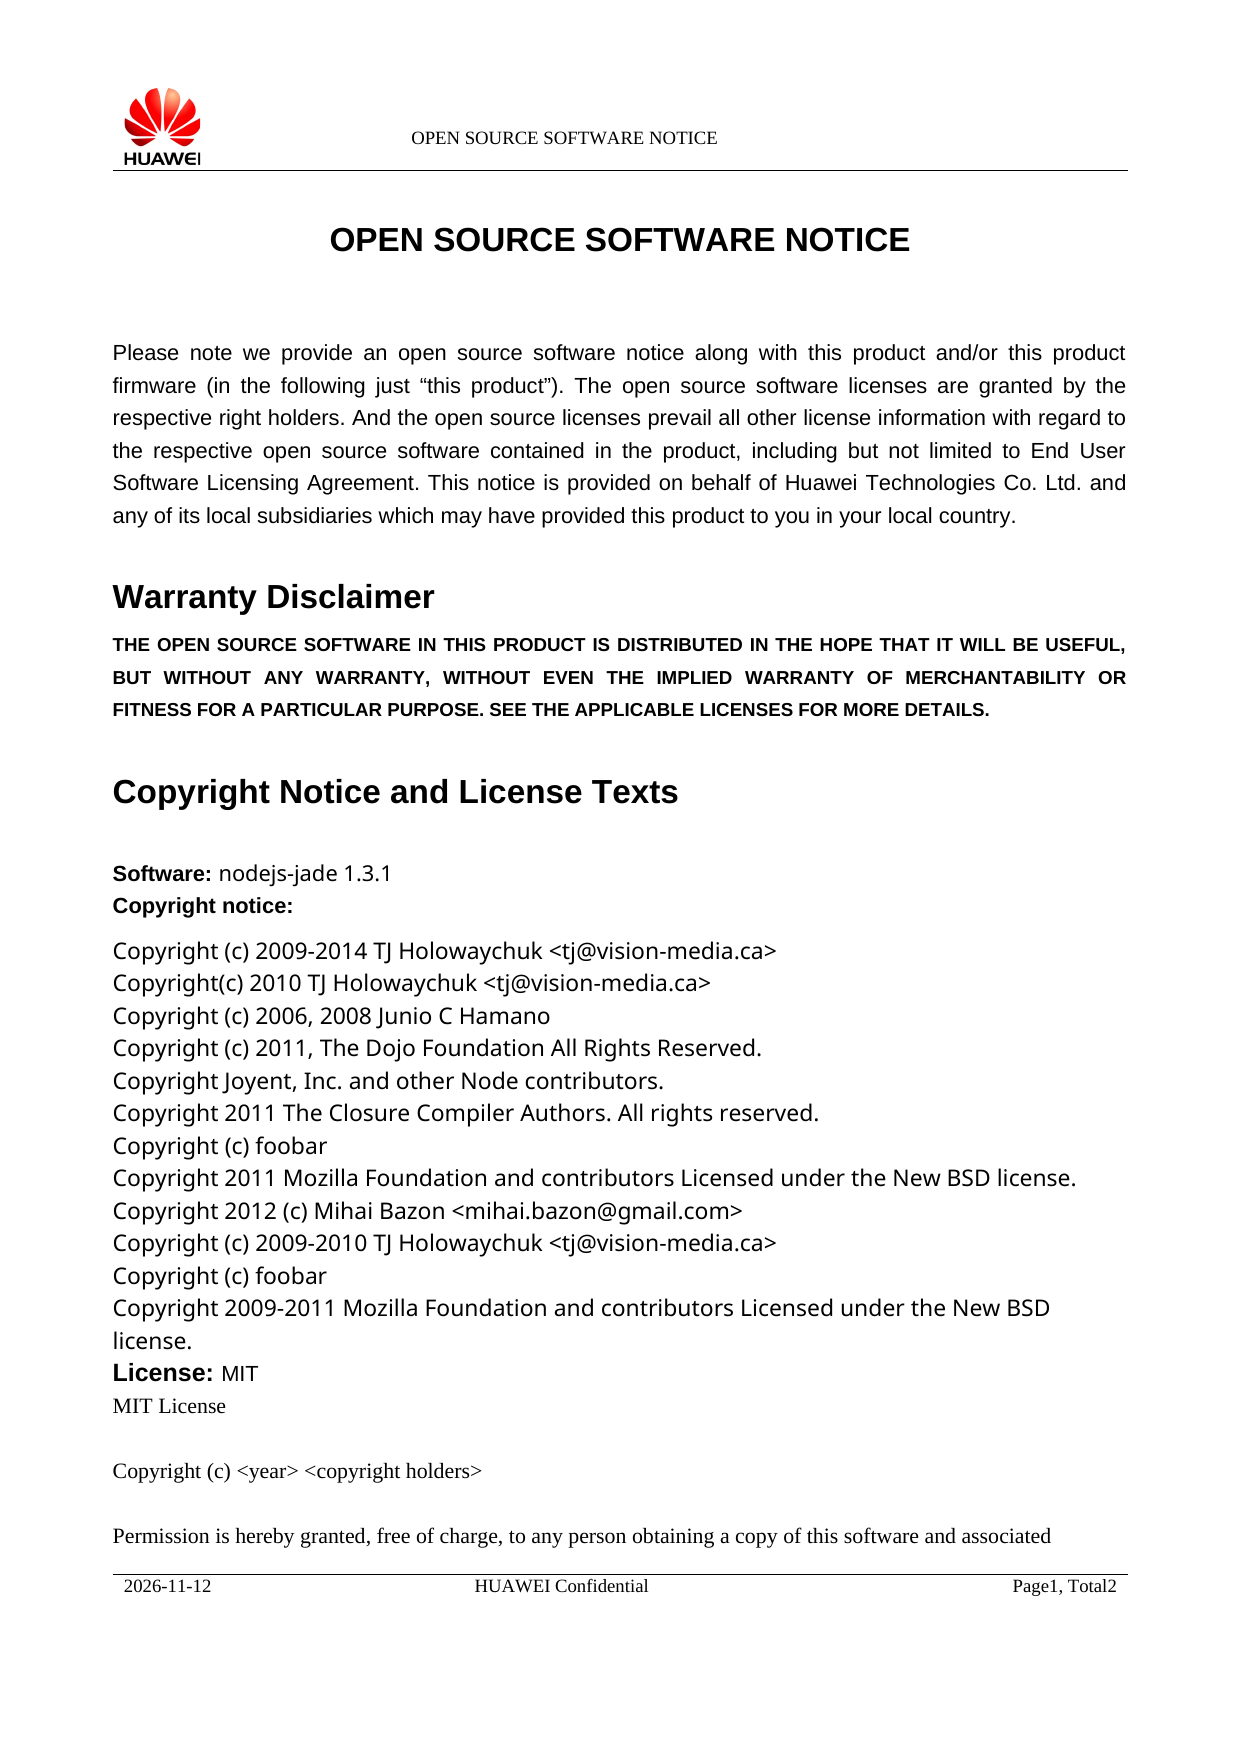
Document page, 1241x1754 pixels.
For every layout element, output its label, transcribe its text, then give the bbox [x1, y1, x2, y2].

text Warranty Disclaimer [112, 564, 1128, 629]
text OPEN SOURCE SOFTWARE NOTICE [112, 206, 1128, 271]
picture [124, 88, 201, 165]
title Software: nodejs-jade 1.3.1 [112, 856, 1128, 889]
text The open source software in this product is distributed in the hope that it will be useful, but WITHOUT ANY WARRANTY, without even the implied warranty of MERCHANTABILITY or FITNESS FOR A PARTICULAR PURPOSE. See the applicable licenses for more details. [112, 629, 1128, 726]
text Please note we provide an open source software notice along with this product and/or this product firmware (in the following just “this product”). The open source software licenses are granted by the respective right holders. And the open source licenses prevail all other license information with regard to the respective open source software contained in the product, including but not limited to End User Software Licensing Agreement. This notice is provided on behalf of Huawei Technologies Co. Ltd. and any of its local subsidiaries which may have provided this product to you in your local country. [112, 336, 1128, 531]
text Copyright notice: [112, 889, 1128, 921]
text Copyright (c) 2009-2014 TJ Holowaychuk <tj@vision-media.ca> Copyright(c) 2010 TJ Holowaychuk <tj@vision-media.ca> Copyright (c) 2006, 2008 Junio C Hamano Copyright (c) 2011, The Dojo Foundation All Rights Reserved. Copyright Joyent, Inc. and other Node contributors. Copyright 2011 The Closure Compiler Authors. All rights reserved. Copyright (c) foobar Copyright 2011 Mozilla Foundation and contributors Licensed under the New BSD license. Copyright 2012 (c) Mihai Bazon <mihai.bazon@gmail.com> Copyright (c) 2009-2010 TJ Holowaychuk <tj@vision-media.ca> Copyright (c) foobar Copyright 2009-2011 Mozilla Foundation and contributors Licensed under the New BSD license. [112, 934, 1128, 1356]
text Copyright Notice and License Texts [112, 759, 1128, 824]
text License: MIT [112, 1356, 1128, 1389]
